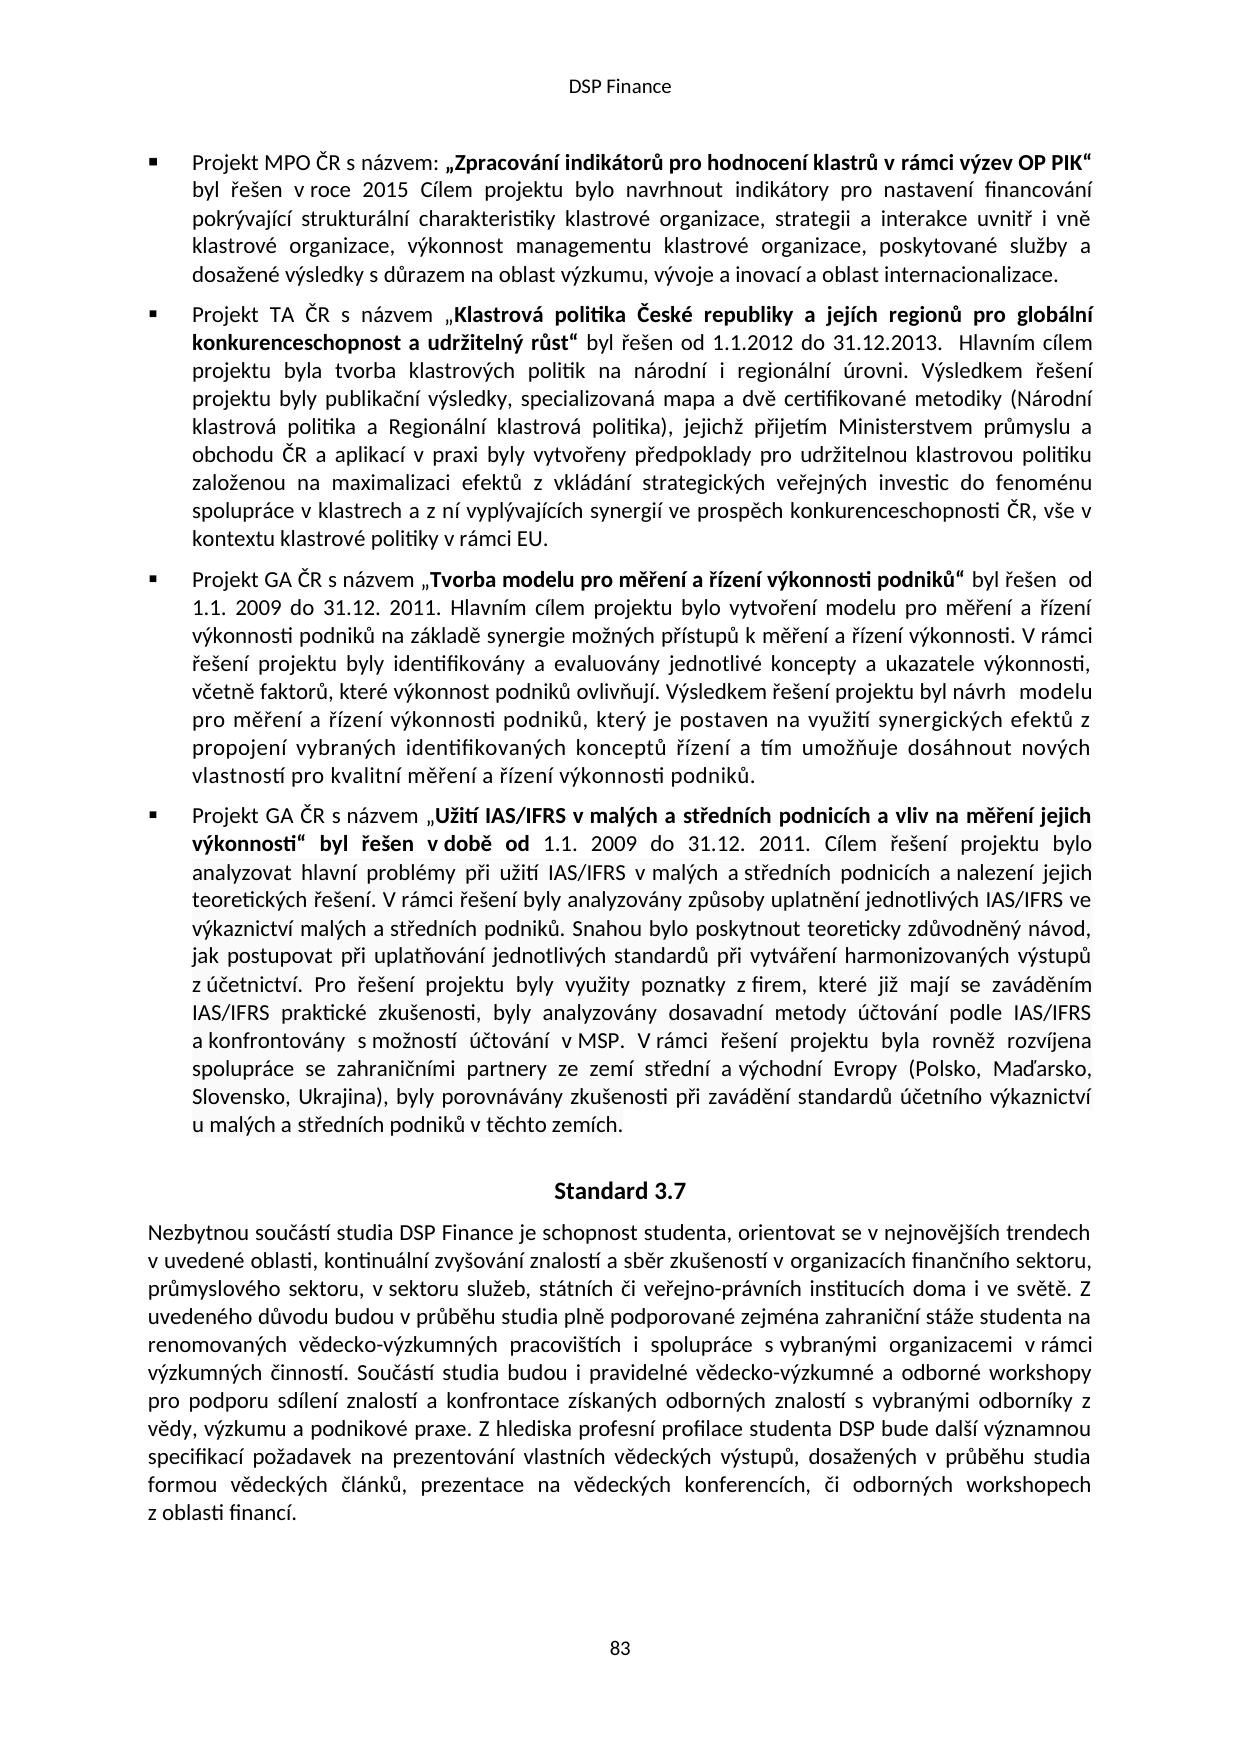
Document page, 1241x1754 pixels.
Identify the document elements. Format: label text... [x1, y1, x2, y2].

list Projekt GA ČR s názvem „Užití IAS/IFRS v malých a středních podnicích a vliv na měření jejich výkonnosti“ byl řešen v době od 1.1. 2009 do 31.12. 2011. Cílem řešení projektu bylo analyzovat hlavní problémy při užití IAS/IFRS v malých a středních podnicích a nalezení jejich teoretických řešení. V rámci řešení byly analyzovány způsoby uplatnění jednotlivých IAS/IFRS ve výkaznictví malých a středních podniků. Snahou bylo poskytnout teoreticky zdůvodněný návod, jak postupovat při uplatňování jednotlivých standardů při vytváření harmonizovaných výstupů z účetnictví. Pro řešení projektu byly využity poznatky z firem, které již mají se zaváděním IAS/IFRS praktické zkušenosti, byly analyzovány dosavadní metody účtování podle IAS/IFRS a konfrontovány s možností účtování v MSP. V rámci řešení projektu byla rovněž rozvíjena spolupráce se zahraničními partnery ze zemí střední a východní Evropy (Polsko, Maďarsko, Slovensko, Ukrajina), byly porovnávány zkušenosti při zavádění standardů účetního výkaznictví u malých a středních podniků v těchto zemích. [148, 802, 1093, 1138]
text Nezbytnou součástí studia DSP Finance je schopnost studenta, orientovat se v nejnovějších trendech v uvedené oblasti, kontinuální zvyšování znalostí a sběr zkušeností v organizacích finančního sektoru, průmyslového sektoru, v sektoru služeb, státních či veřejno-právních institucích doma i ve světě. Z uvedeného důvodu budou v průběhu studia plně podporované zejména zahraniční stáže studenta na renomovaných vědecko-výzkumných pracovištích i spolupráce s vybranými organizacemi v rámci výzkumných činností. Součástí studia budou i pravidelné vědecko-výzkumné a odborné workshopy pro podporu sdílení znalostí a konfrontace získaných odborných znalostí s vybranými odborníky z vědy, výzkumu a podnikové praxe. Z hlediska profesní profilace studenta DSP bude další významnou specifikací požadavek na prezentování vlastních vědeckých výstupů, dosažených v průběhu studia formou vědeckých článků, prezentace na vědeckých konferencích, či odborných workshopech z oblasti financí. [148, 1218, 1093, 1527]
subtitle Standard 3.7 [148, 1175, 1093, 1206]
list Projekt TA ČR s názvem „Klastrová politika České republiky a jejích regionů pro globální konkurenceschopnost a udržitelný růst“ byl řešen od 1.1.2012 do 31.12.2013. Hlavním cílem projektu byla tvorba klastrových politik na národní i regionální úrovni. Výsledkem řešení projektu byly publikační výsledky, specializovaná mapa a dvě certifikované metodiky (Národní klastrová politika a Regionální klastrová politika), jejichž přijetím Ministerstvem průmyslu a obchodu ČR a aplikací v praxi byly vytvořeny předpoklady pro udržitelnou klastrovou politiku založenou na maximalizaci efektů z vkládání strategických veřejných investic do fenoménu spolupráce v klastrech a z ní vyplývajících synergií ve prospěch konkurenceschopnosti ČR, vše v kontextu klastrové politiky v rámci EU. [148, 300, 1093, 552]
list Projekt MPO ČR s názvem: „Zpracování indikátorů pro hodnocení klastrů v rámci výzev OP PIK“ byl řešen v roce 2015 Cílem projektu bylo navrhnout indikátory pro nastavení financování pokrývající strukturální charakteristiky klastrové organizace, strategii a interakce uvnitř i vně klastrové organizace, výkonnost managementu klastrové organizace, poskytované služby a dosažené výsledky s důrazem na oblast výzkumu, vývoje a inovací a oblast internacionalizace. [148, 148, 1093, 288]
list Projekt GA ČR s názvem „Tvorba modelu pro měření a řízení výkonnosti podniků“ byl řešen od 1.1. 2009 do 31.12. 2011. Hlavním cílem projektu bylo vytvoření modelu pro měření a řízení výkonnosti podniků na základě synergie možných přístupů k měření a řízení výkonnosti. V rámci řešení projektu byly identifikovány a evaluovány jednotlivé koncepty a ukazatele výkonnosti, včetně faktorů, které výkonnost podniků ovlivňují. Výsledkem řešení projektu byl návrh modelu pro měření a řízení výkonnosti podniků, který je postaven na využití synergických efektů z propojení vybraných identifikovaných konceptů řízení a tím umožňuje dosáhnout nových vlastností pro kvalitní měření a řízení výkonnosti podniků. [148, 565, 1093, 789]
